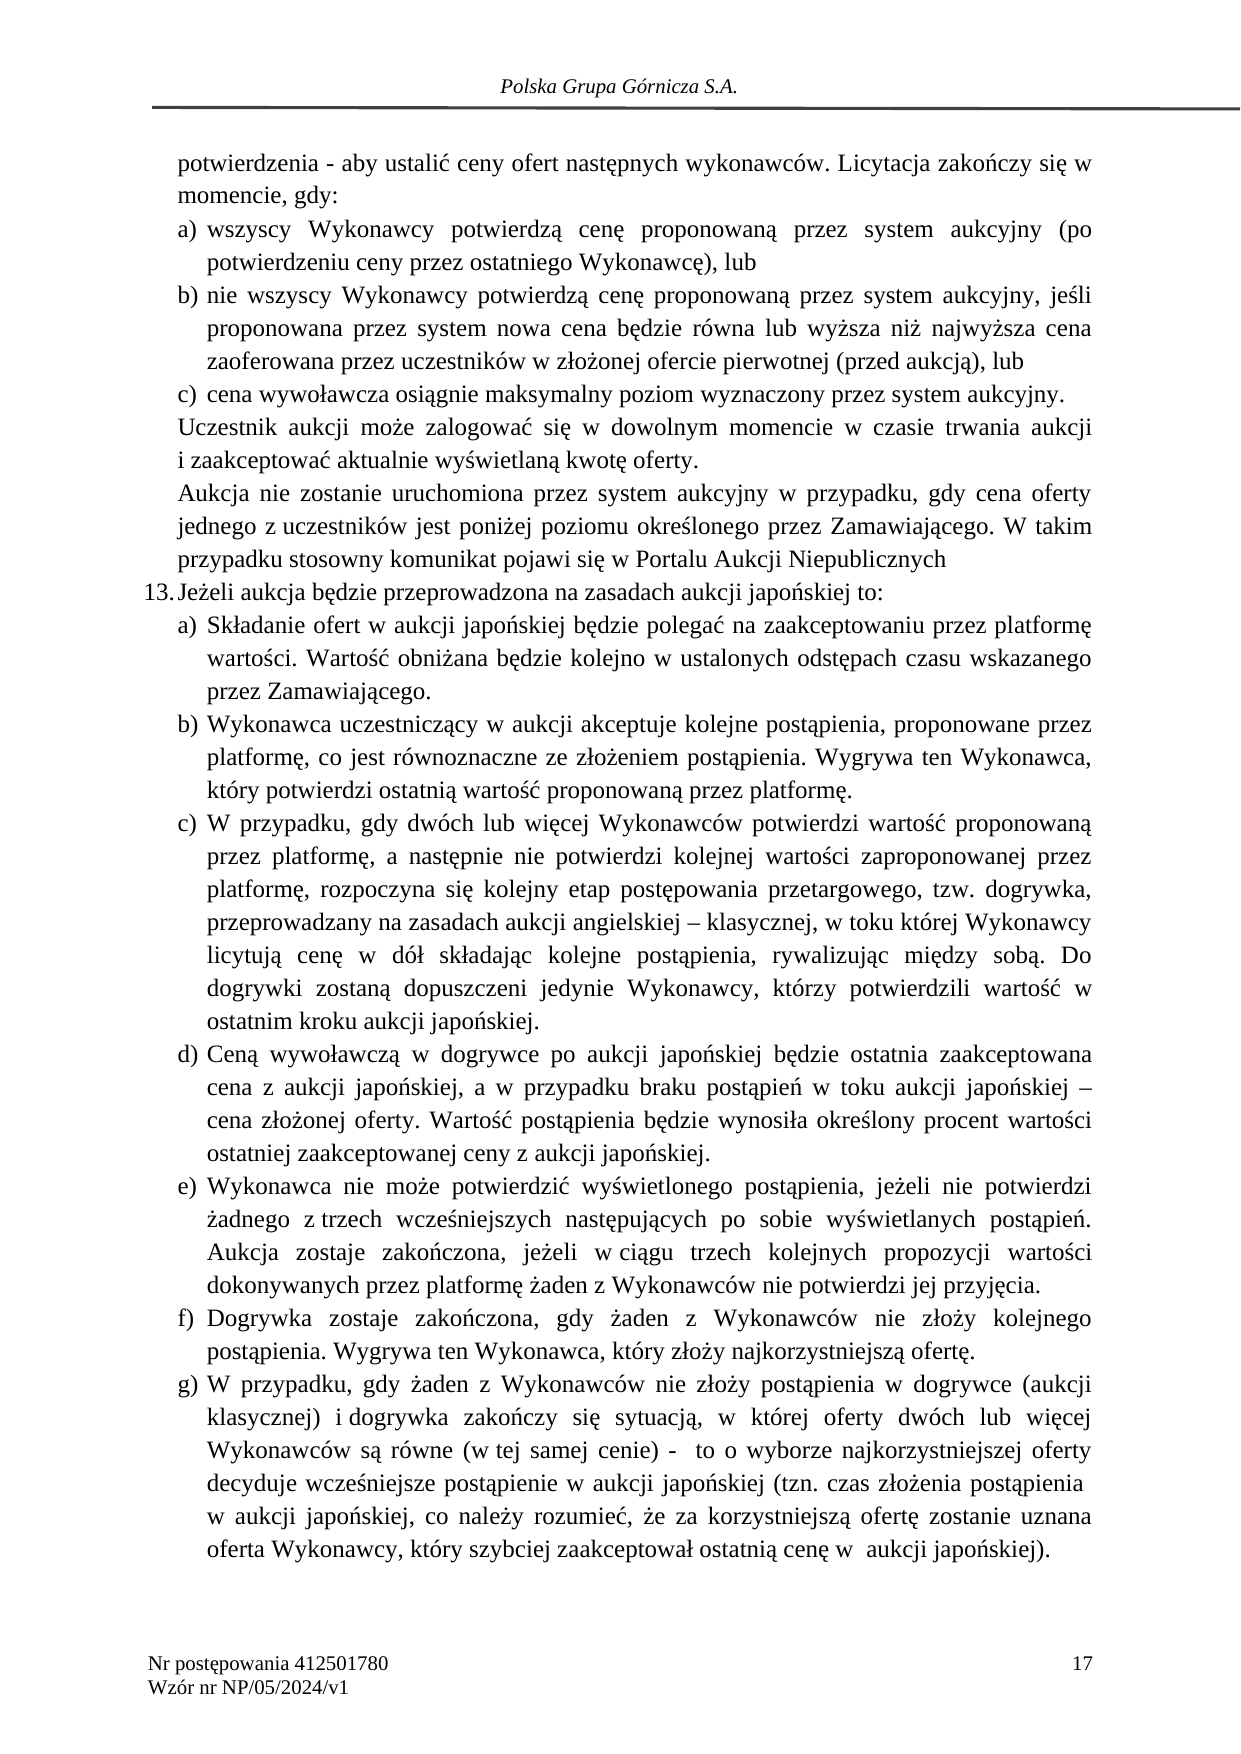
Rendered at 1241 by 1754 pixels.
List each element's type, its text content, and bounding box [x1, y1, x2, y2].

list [143, 148, 1093, 209]
list nie wszyscy Wykonawcy potwierdzą cenę proponowaną przez system aukcyjny, jeśli proponowana przez system nowa cena będzie równa lub wyższa niż najwyższa cena zaoferowana przez uczestników w złożonej ofercie pierwotnej (przed aukcją), lub [177, 280, 1093, 374]
list wszyscy Wykonawcy potwierdzą cenę proponowaną przez system aukcyjny (po potwierdzeniu ceny przez ostatniego Wykonawcę), lub [177, 214, 1093, 275]
list W przypadku, gdy żaden z Wykonawców nie złoży postąpienia w dogrywce (aukcji klasycznej) i dogrywka zakończy się sytuacją, w której oferty dwóch lub więcej Wykonawców są równe (w tej samej cenie) - to o wyborze najkorzystniejszej oferty decyduje wcześniejsze postąpienie w aukcji japońskiej (tzn. czas złożenia postąpienia w aukcji japońskiej, co należy rozumieć, że za korzystniejszą ofertę zostanie uznana oferta Wykonawcy, który szybciej zaakceptował ostatnią cenę w aukcji japońskiej). [177, 1369, 1093, 1563]
list Składanie ofert w aukcji japońskiej będzie polegać na zaakceptowaniu przez platformę wartości. Wartość obniżana będzie kolejno w ustalonych odstępach czasu wskazanego przez Zamawiającego. [177, 610, 1093, 705]
list W przypadku, gdy dwóch lub więcej Wykonawców potwierdzi wartość proponowaną przez platformę, a następnie nie potwierdzi kolejnej wartości zaproponowanej przez platformę, rozpoczyna się kolejny etap postępowania przetargowego, tzw. dogrywka, przeprowadzany na zasadach aukcji angielskiej – klasycznej, w toku której Wykonawcy licytują cenę w dół składając kolejne postąpienia, rywalizując między sobą. Do dogrywki zostaną dopuszczeni jedynie Wykonawcy, którzy potwierdzili wartość w ostatnim kroku aukcji japońskiej. [177, 808, 1093, 1035]
text Uczestnik aukcji może zalogować się w dowolnym momencie w czasie trwania aukcji i zaakceptować aktualnie wyświetlaną kwotę oferty. [177, 412, 1093, 473]
list Jeżeli aukcja będzie przeprowadzona na zasadach aukcji japońskiej to: [143, 577, 1093, 606]
list cena wywoławcza osiągnie maksymalny poziom wyznaczony przez system aukcyjny. [177, 379, 1093, 407]
list Ceną wywoławczą w dogrywce po aukcji japońskiej będzie ostatnia zaakceptowana cena z aukcji japońskiej, a w przypadku braku postąpień w toku aukcji japońskiej – cena złożonej oferty. Wartość postąpienia będzie wynosiła określony procent wartości ostatniej zaakceptowanej ceny z aukcji japońskiej. [177, 1039, 1093, 1167]
list Wykonawca nie może potwierdzić wyświetlonego postąpienia, jeżeli nie potwierdzi żadnego z trzech wcześniejszych następujących po sobie wyświetlanych postąpień. Aukcja zostaje zakończona, jeżeli w ciągu trzech kolejnych propozycji wartości dokonywanych przez platformę żaden z Wykonawców nie potwierdzi jej przyjęcia. [177, 1171, 1093, 1299]
list Dogrywka zostaje zakończona, gdy żaden z Wykonawców nie złoży kolejnego postąpienia. Wygrywa ten Wykonawca, który złoży najkorzystniejszą ofertę. [177, 1303, 1093, 1365]
text Aukcja nie zostanie uruchomiona przez system aukcyjny w przypadku, gdy cena oferty jednego z uczestników jest poniżej poziomu określonego przez Zamawiającego. W takim przypadku stosowny komunikat pojawi się w Portalu Aukcji Niepublicznych [177, 478, 1093, 573]
list Wykonawca uczestniczący w aukcji akceptuje kolejne postąpienia, proponowane przez platformę, co jest równoznaczne ze złożeniem postąpienia. Wygrywa ten Wykonawca, który potwierdzi ostatnią wartość proponowaną przez platformę. [177, 709, 1093, 804]
